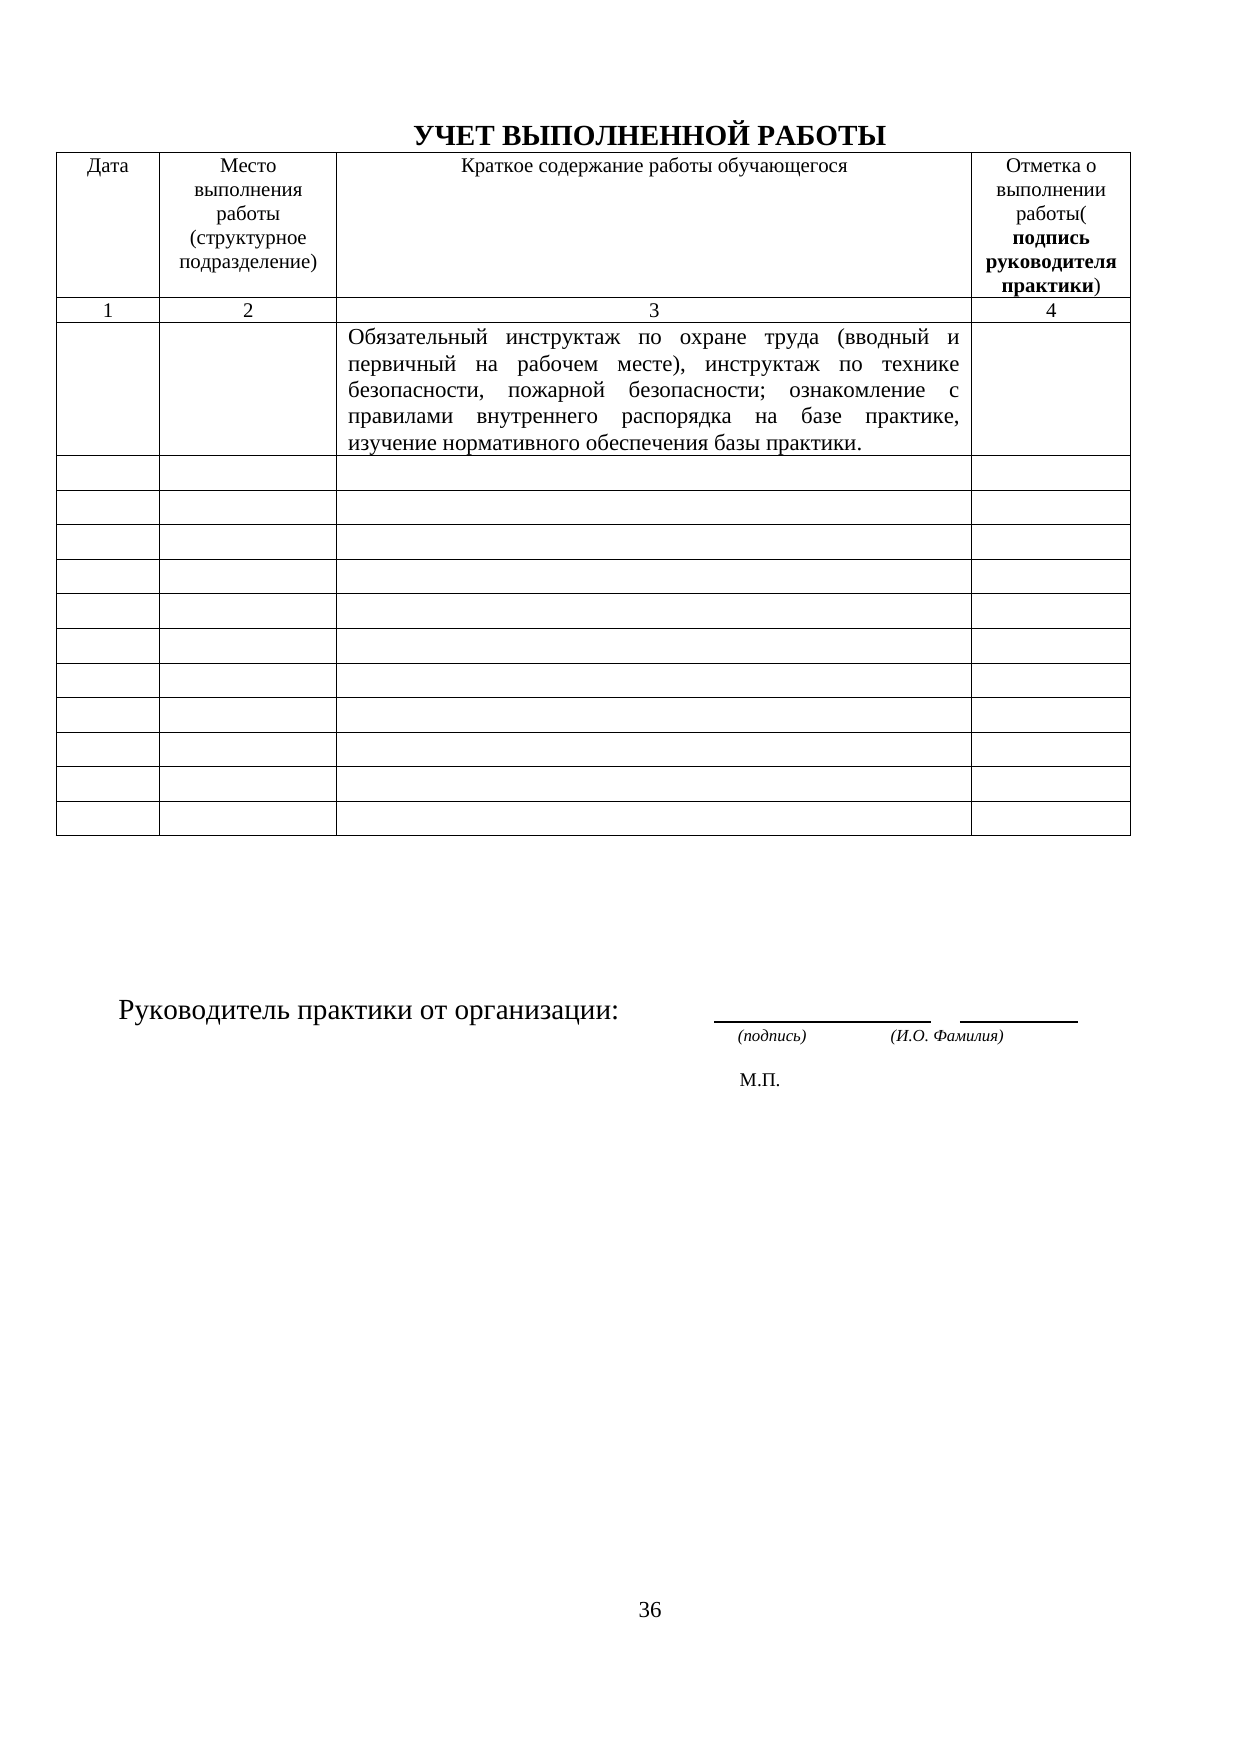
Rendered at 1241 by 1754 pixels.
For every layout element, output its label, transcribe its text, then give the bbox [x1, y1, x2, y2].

table_cell [972, 594, 1130, 628]
table_header Дата [57, 153, 159, 297]
table_cell [57, 456, 159, 489]
table_cell [972, 525, 1130, 559]
table_cell [160, 323, 336, 455]
table_cell 4 [972, 298, 1130, 322]
table_cell [337, 560, 971, 593]
table_cell [337, 456, 971, 489]
table_cell [972, 733, 1130, 766]
table_cell [972, 629, 1130, 662]
table_cell [972, 323, 1130, 455]
table_cell [57, 802, 159, 835]
table_cell [57, 733, 159, 766]
table_cell 2 [160, 298, 336, 322]
table_cell [160, 560, 336, 593]
text УЧЕТ ВЫПОЛНЕННОЙ РАБОТЫ [118, 118, 1181, 152]
table_header Отметка о выполнении работы( подпись руководителя практики) [972, 153, 1130, 297]
table_cell [160, 491, 336, 524]
table_cell [337, 629, 971, 662]
table_cell [337, 733, 971, 766]
table_cell 1 [57, 298, 159, 322]
table_cell [972, 664, 1130, 697]
table_cell 3 [337, 298, 971, 322]
table_cell [160, 664, 336, 697]
table_cell [337, 802, 971, 835]
text Руководитель практики от организации: [118, 992, 1181, 1026]
table_cell [57, 767, 159, 801]
table_cell [160, 525, 336, 559]
table_cell [160, 629, 336, 662]
table_cell [160, 594, 336, 628]
table_cell [337, 767, 971, 801]
table_cell Обязательный инструктаж по охране труда (вводный и первичный на рабочем месте), инструктаж по технике безопасности, пожарной безопасности; ознакомление с правилами внутреннего распорядка на базе практике, изучение нормативного обеспечения базы практики. [337, 323, 971, 455]
table_cell [337, 698, 971, 732]
table_cell [57, 323, 159, 455]
table_cell [972, 802, 1130, 835]
table_cell [337, 664, 971, 697]
table_header Место выполнения работы (структурное подразделение) [160, 153, 336, 297]
table_cell [972, 491, 1130, 524]
table_cell [972, 560, 1130, 593]
table_header Краткое содержание работы обучающегося [337, 153, 971, 297]
table_cell [160, 733, 336, 766]
table_cell [337, 525, 971, 559]
table_cell [160, 698, 336, 732]
table_cell [57, 698, 159, 732]
table_cell [57, 664, 159, 697]
table_cell [160, 802, 336, 835]
table_cell [160, 456, 336, 489]
table_cell [337, 491, 971, 524]
text М.П. [118, 1069, 1181, 1107]
text (подпись) (И.О. Фамилия) [118, 1026, 1181, 1059]
table_cell [57, 594, 159, 628]
table_cell [57, 525, 159, 559]
table_cell [57, 560, 159, 593]
table_cell [57, 629, 159, 662]
table_cell [972, 698, 1130, 732]
table_cell [972, 767, 1130, 801]
table_cell [972, 456, 1130, 489]
table_cell [337, 594, 971, 628]
table_cell [57, 491, 159, 524]
table_cell [160, 767, 336, 801]
